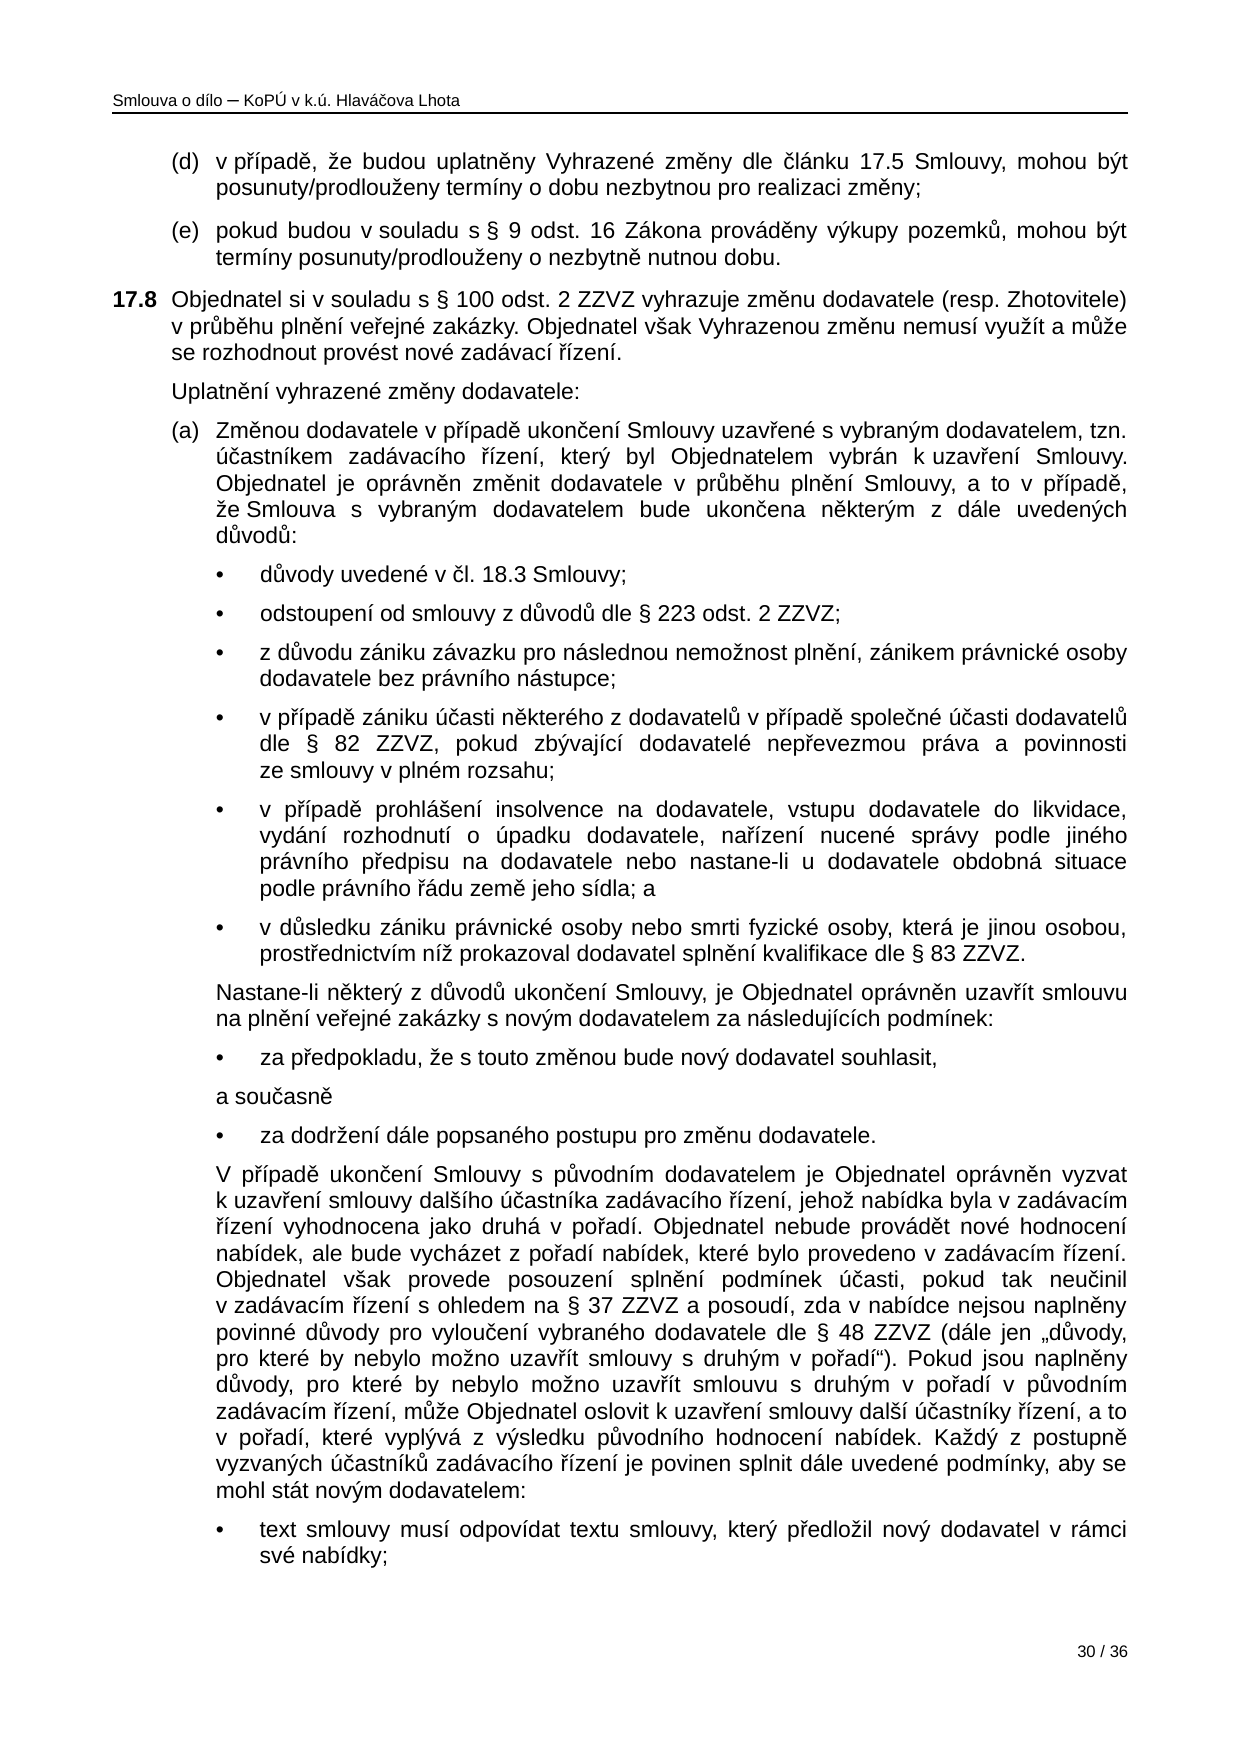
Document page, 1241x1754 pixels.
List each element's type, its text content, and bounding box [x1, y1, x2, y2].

text • text smlouvy musí odpovídat textu smlouvy, který předložil nový dodavatel v rámci své nabídky; [216, 1516, 1128, 1568]
list Změnou dodavatele v případě ukončení Smlouvy uzavřené s vybraným dodavatelem, tzn. účastníkem zadávacího řízení, který byl Objednatelem vybrán k uzavření Smlouvy. Objednatel je oprávněn změnit dodavatele v průběhu plnění Smlouvy, a to v případě, že Smlouva s vybraným dodavatelem bude ukončena některým z dále uvedených důvodů: [171, 417, 1128, 549]
text • důvody uvedené v čl. 18.3 Smlouvy; [216, 561, 1128, 587]
text • v důsledku zániku právnické osoby nebo smrti fyzické osoby, která je jinou osobou, prostřednictvím níž prokazoval dodavatel splnění kvalifikace dle § 83 ZZVZ. [216, 913, 1128, 966]
list Uplatnění vyhrazené změny dodavatele: [112, 378, 1128, 404]
text • za dodržení dále popsaného postupu pro změnu dodavatele. [216, 1122, 1128, 1148]
text V případě ukončení Smlouvy s původním dodavatelem je Objednatel oprávněn vyzvat k uzavření smlouvy dalšího účastníka zadávacího řízení, jehož nabídka byla v zadávacím řízení vyhodnocena jako druhá v pořadí. Objednatel nebude provádět nové hodnocení nabídek, ale bude vycházet z pořadí nabídek, které bylo provedeno v zadávacím řízení. Objednatel však provede posouzení splnění podmínek účasti, pokud tak neučinil v zadávacím řízení s ohledem na § 37 ZZVZ a posoudí, zda v nabídce nejsou naplněny povinné důvody pro vyloučení vybraného dodavatele dle § 48 ZZVZ (dále jen „důvody, pro které by nebylo možno uzavřít smlouvy s druhým v pořadí“). Pokud jsou naplněny důvody, pro které by nebylo možno uzavřít smlouvu s druhým v pořadí v původním zadávacím řízení, může Objednatel oslovit k uzavření smlouvy další účastníky řízení, a to v pořadí, které vyplývá z výsledku původního hodnocení nabídek. Každý z postupně vyzvaných účastníků zadávacího řízení je povinen splnit dále uvedené podmínky, aby se mohl stát novým dodavatelem: [216, 1161, 1128, 1503]
text a současně [186, 1083, 1128, 1109]
list v případě, že budou uplatněny Vyhrazené změny dle článku 17.5 Smlouvy, mohou být posunuty/prodlouženy termíny o dobu nezbytnou pro realizaci změny; [171, 148, 1128, 200]
text Nastane-li některý z důvodů ukončení Smlouvy, je Objednatel oprávněn uzavřít smlouvu na plnění veřejné zakázky s novým dodavatelem za následujících podmínek: [216, 979, 1128, 1031]
text • v případě prohlášení insolvence na dodavatele, vstupu dodavatele do likvidace, vydání rozhodnutí o úpadku dodavatele, nařízení nucené správy podle jiného právního předpisu na dodavatele nebo nastane-li u dodavatele obdobná situace podle právního řádu země jeho sídla; a [216, 796, 1128, 901]
text • odstoupení od smlouvy z důvodů dle § 223 odst. 2 ZZVZ; [216, 600, 1128, 626]
list pokud budou v souladu s § 9 odst. 16 Zákona prováděny výkupy pozemků, mohou být termíny posunuty/prodlouženy o nezbytně nutnou dobu. [171, 217, 1128, 270]
text • z důvodu zániku závazku pro následnou nemožnost plnění, zánikem právnické osoby dodavatele bez právního nástupce; [216, 639, 1128, 692]
text Objednatel si v souladu s § 100 odst. 2 ZZVZ vyhrazuje změnu dodavatele (resp. Zhotovitele) v průběhu plnění veřejné zakázky. Objednatel však Vyhrazenou změnu nemusí využít a může se rozhodnout provést nové zadávací řízení. [112, 286, 1128, 366]
text • v případě zániku účasti některého z dodavatelů v případě společné účasti dodavatelů dle § 82 ZZVZ, pokud zbývající dodavatelé nepřevezmou práva a povinnosti ze smlouvy v plném rozsahu; [216, 704, 1128, 783]
text • za předpokladu, že s touto změnou bude nový dodavatel souhlasit, [216, 1044, 1128, 1070]
